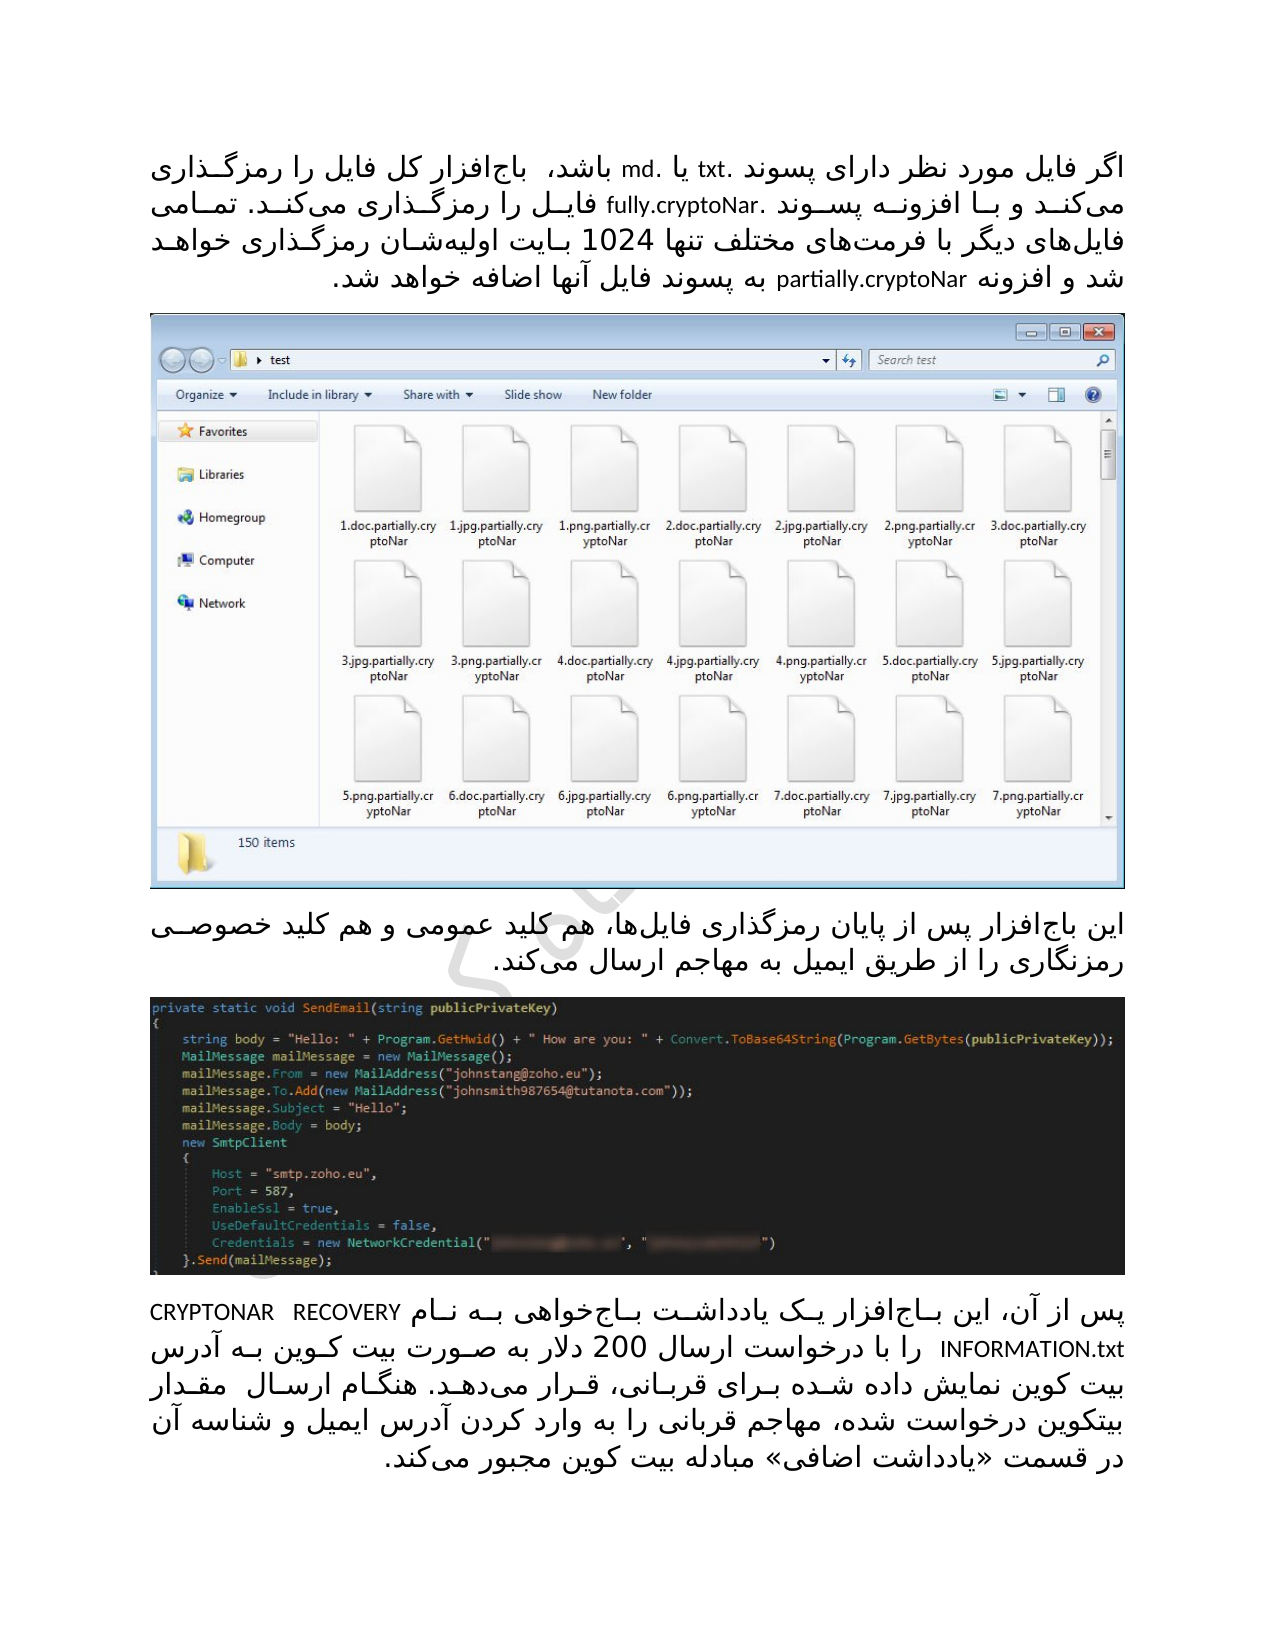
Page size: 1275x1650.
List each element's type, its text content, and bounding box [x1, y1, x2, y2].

text اگر فایل مورد نظر دارای پسوند .txt یا .md باشد، باج‌افزار کل فایل را رمزگذاری می‌کند و با افزونه پسوند .fully.cryptoNar فایل را رمزگذاری می‌کند. تمامی فایل‌های دیگر با فرمت‌های مختلف تنها 1024 بایت اولیه‌شان رمزگذاری خواهد شد و افزونه partially.cryptoNar به پسوند فایل آنها اضافه خواهد شد. [150, 150, 1125, 294]
picture [150, 313, 1125, 889]
text پس از آن، این باج‌افزار یک یادداشت باج‌خواهی به نام CRYPTONAR RECOVERY INFORMATION.txt را با درخواست ارسال 200 دلار به صورت بیت کوین به آدرس بیت کوین نمایش داده شده برای قربانی، قرار می‌دهد. هنگام ارسال مقدار بیتکوین درخواست شده، مهاجم قربانی را به وارد کردن آدرس ایمیل و شناسه آن در قسمت «یادداشت اضافی» مبادله بیت کوین مجبور می‌کند. [150, 1294, 1125, 1474]
text این باج‌افزار پس از پایان رمزگذاری فایل‌ها، هم کلید عمومی و هم کلید خصوصی رمزنگاری را از طریق ایمیل به مهاجم ارسال می‌کند. [150, 907, 1125, 978]
picture [150, 997, 1125, 1275]
